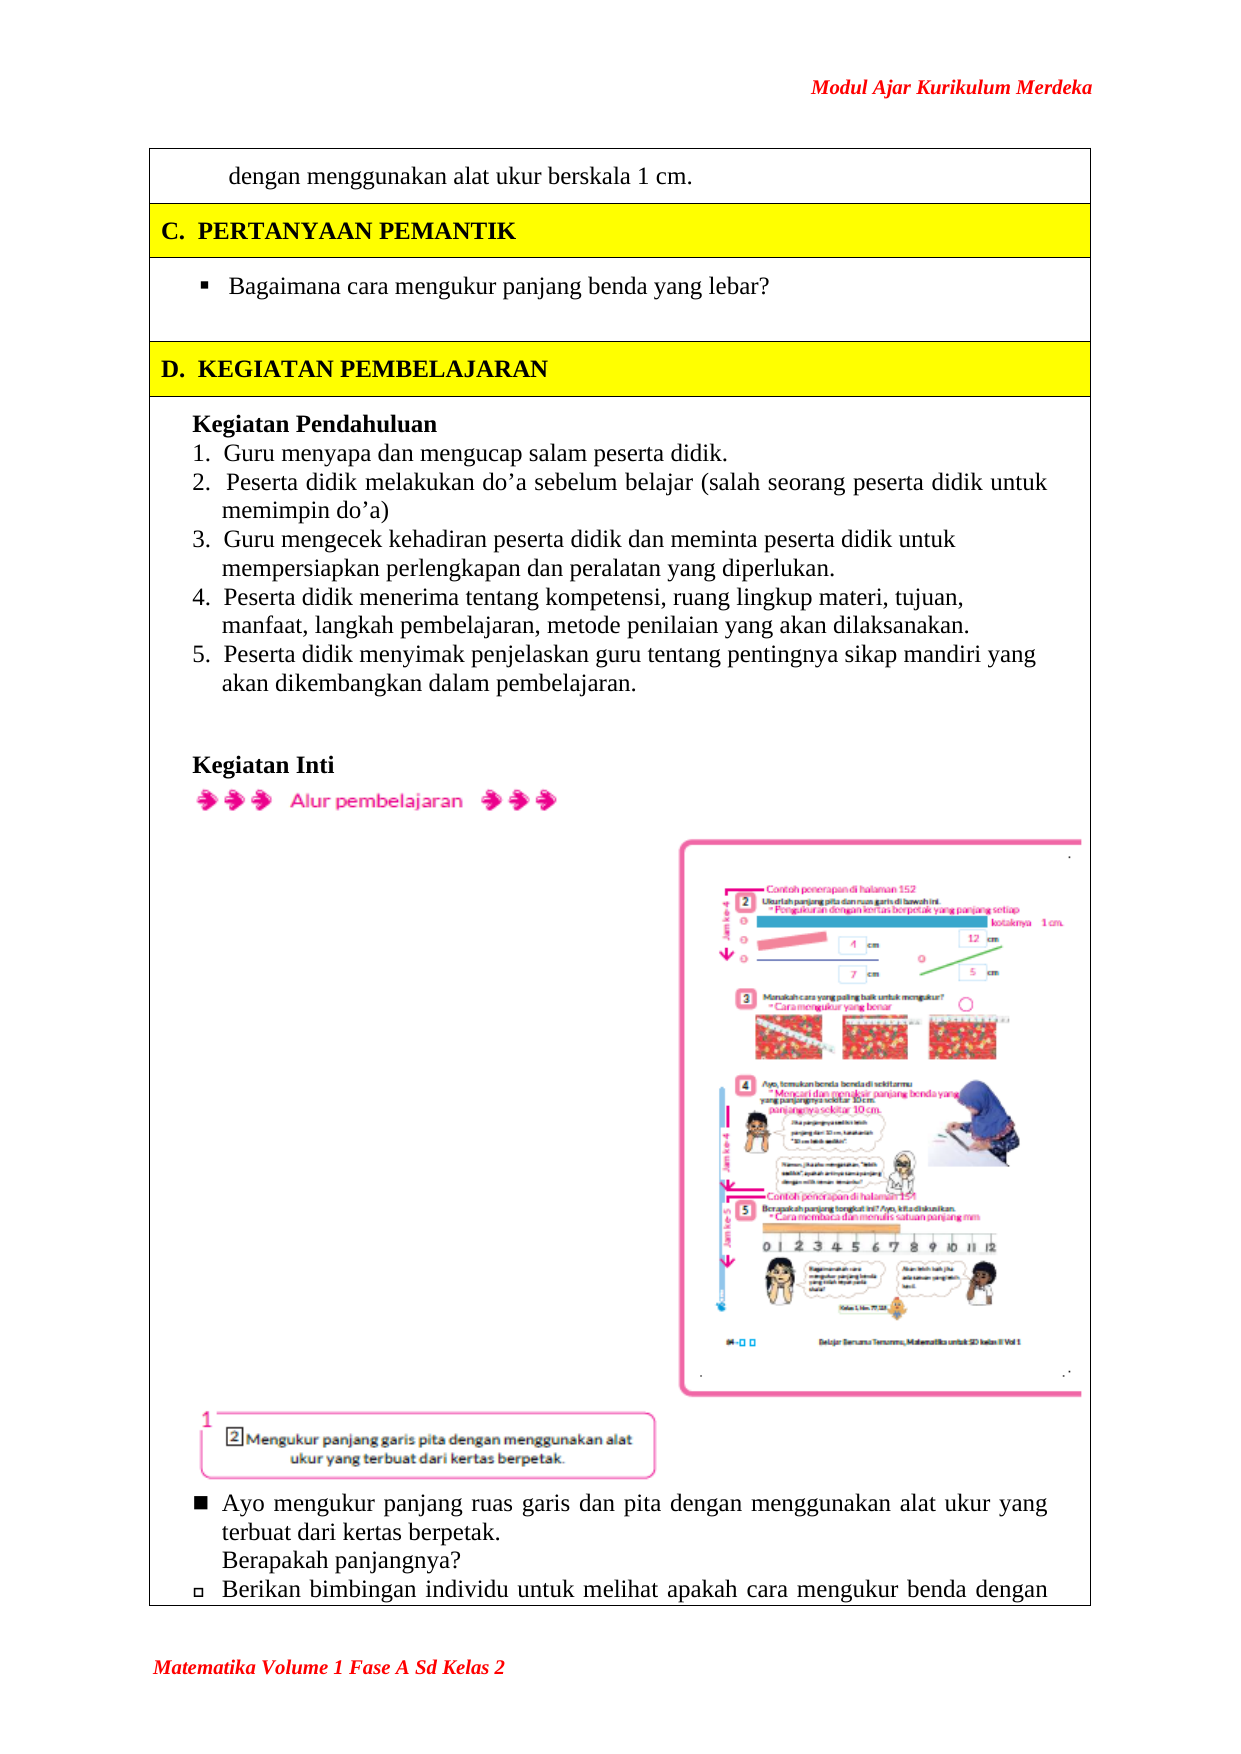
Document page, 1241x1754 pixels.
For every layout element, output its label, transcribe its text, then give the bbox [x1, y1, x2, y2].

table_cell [150, 149, 1090, 202]
picture [192, 1402, 660, 1489]
picture [192, 779, 566, 833]
table_cell Bagaimana cara mengukur panjang benda yang lebar? [150, 258, 1090, 341]
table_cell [150, 397, 1090, 1605]
table_cell C. PERTANYAAN PEMANTIK [150, 204, 1090, 257]
table_cell D. KEGIATAN PEMBELAJARAN [150, 342, 1090, 396]
picture [673, 835, 1082, 1403]
